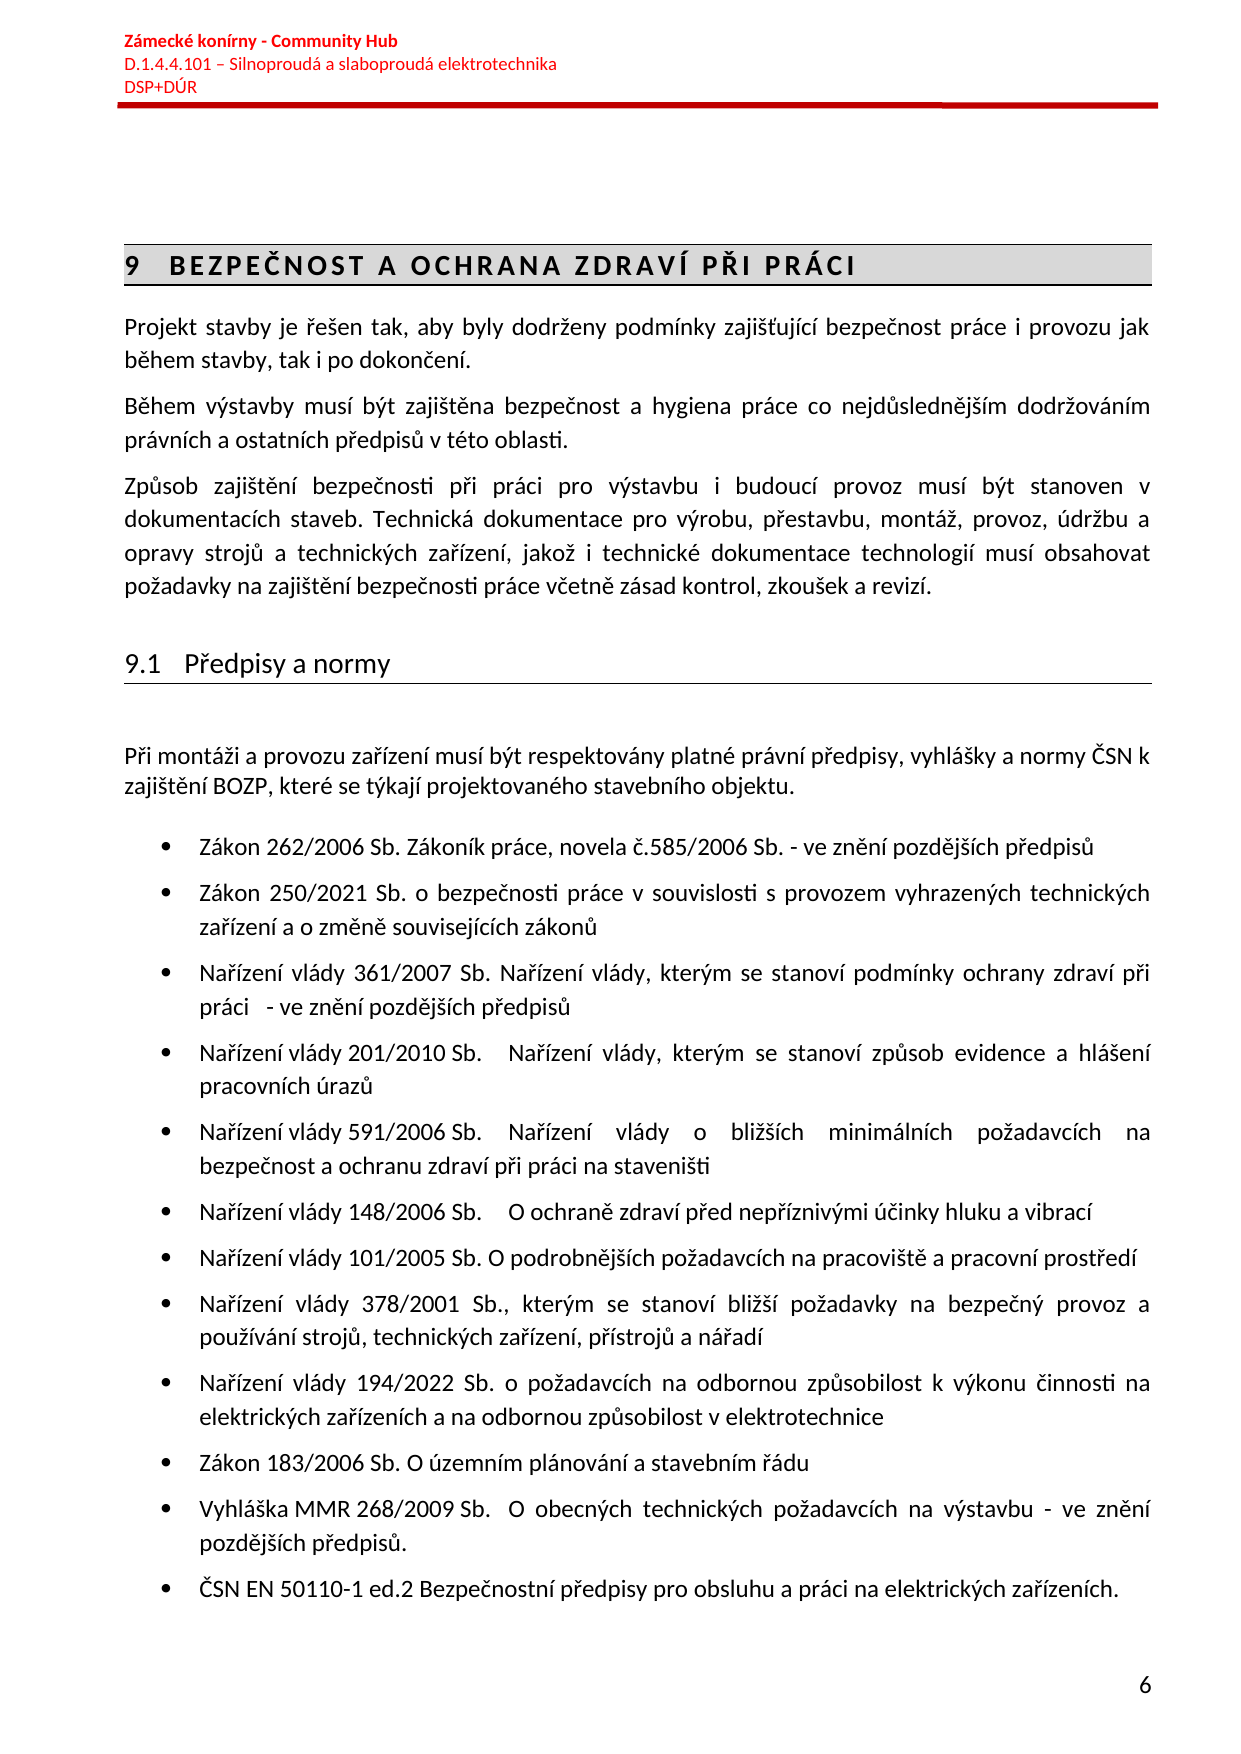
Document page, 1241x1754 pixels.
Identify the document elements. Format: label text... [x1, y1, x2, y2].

list Nařízení vlády 201/2010 Sb. Nařízení vlády, kterým se stanoví způsob evidence a hlášení pracovních úrazů [162, 1037, 1152, 1101]
list Zákon 250/2021 Sb. o bezpečnosti práce v souvislosti s provozem vyhrazených technických zařízení a o změně souvisejících zákonů [162, 877, 1152, 942]
list Vyhláška MMR 268/2009 Sb. O obecných technických požadavcích na výstavbu - ve znění pozdějších předpisů. [162, 1493, 1152, 1557]
text Způsob zajištění bezpečnosti při práci pro výstavbu i budoucí provoz musí být stanoven v dokumentacích staveb. Technická dokumentace pro výrobu, přestavbu, montáž, provoz, údržbu a opravy strojů a technických zařízení, jakož i technické dokumentace technologií musí obsahovat požadavky na zajištění bezpečnosti práce včetně zásad kontrol, zkoušek a revizí. [124, 470, 1152, 601]
list Nařízení vlády 361/2007 Sb. Nařízení vlády, kterým se stanoví podmínky ochrany zdraví při práci - ve znění pozdějších předpisů [162, 957, 1152, 1021]
subtitle Předpisy a normy [124, 646, 1152, 683]
subtitle Bezpečnost a ochrana zdraví při práci [124, 245, 1152, 284]
list Nařízení vlády 148/2006 Sb. O ochraně zdraví před nepříznivými účinky hluku a vibrací [162, 1196, 1152, 1226]
list Nařízení vlády 194/2022 Sb. o požadavcích na odbornou způsobilost k výkonu činnosti na elektrických zařízeních a na odbornou způsobilost v elektrotechnice [162, 1367, 1152, 1432]
list Zákon 262/2006 Sb. Zákoník práce, novela č.585/2006 Sb. - ve znění pozdějších předpisů [162, 831, 1152, 862]
list Nařízení vlády 591/2006 Sb. Nařízení vlády o bližších minimálních požadavcích na bezpečnost a ochranu zdraví při práci na staveništi [162, 1116, 1152, 1180]
text Projekt stavby je řešen tak, aby byly dodrženy podmínky zajišťující bezpečnost práce i provozu jak během stavby, tak i po dokončení. [124, 311, 1152, 375]
text Při montáži a provozu zařízení musí být respektovány platné právní předpisy, vyhlášky a normy ČSN k zajištění BOZP, které se týkají projektovaného stavebního objektu. [124, 740, 1152, 801]
list Nařízení vlády 101/2005 Sb. O podrobnějších požadavcích na pracoviště a pracovní prostředí [162, 1242, 1152, 1272]
text Během výstavby musí být zajištěna bezpečnost a hygiena práce co nejdůslednějším dodržováním právních a ostatních předpisů v této oblasti. [124, 390, 1152, 454]
list Zákon 183/2006 Sb. O územním plánování a stavebním řádu [162, 1447, 1152, 1478]
list Nařízení vlády 378/2001 Sb., kterým se stanoví bližší požadavky na bezpečný provoz a používání strojů, technických zařízení, přístrojů a nářadí [162, 1288, 1152, 1352]
list ČSN EN 50110-1 ed.2 Bezpečnostní předpisy pro obsluhu a práci na elektrických zařízeních. [162, 1573, 1152, 1603]
